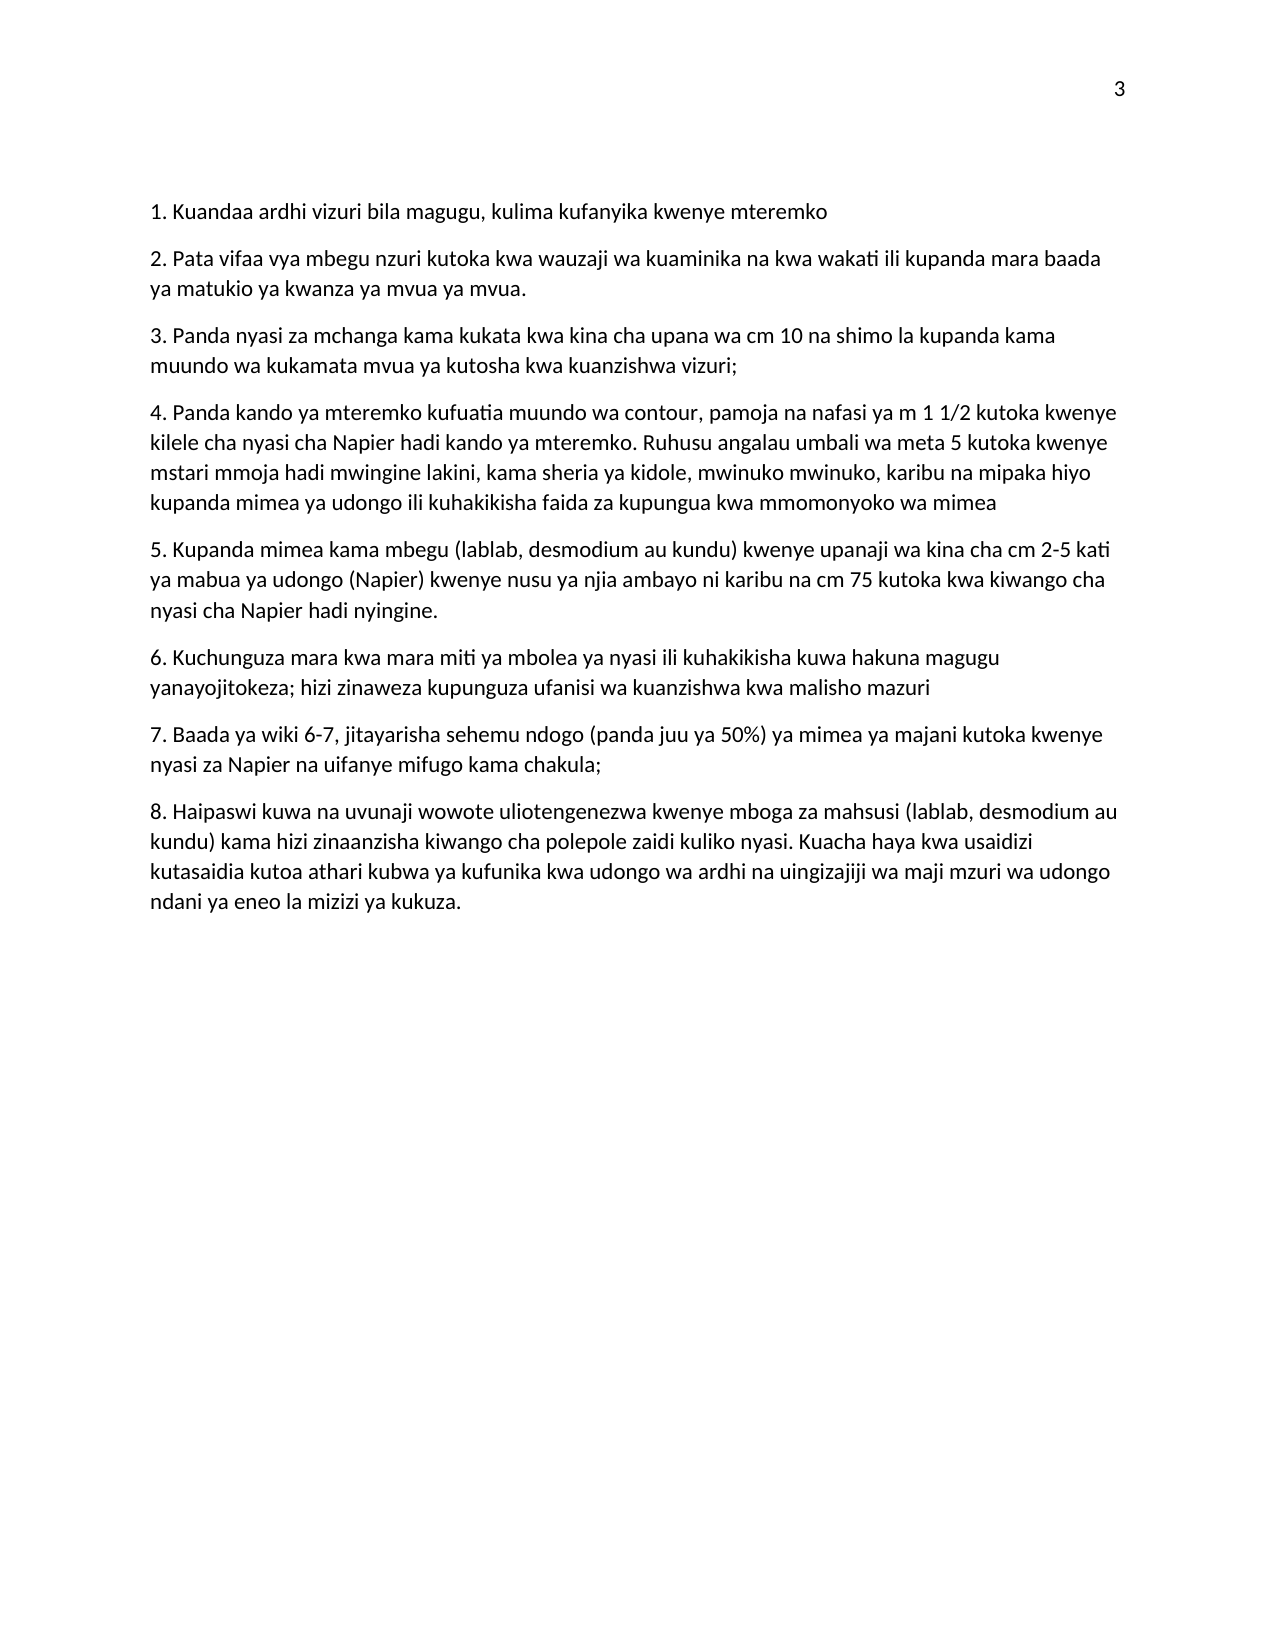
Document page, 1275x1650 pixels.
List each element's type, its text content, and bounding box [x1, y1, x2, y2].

text 4. Panda kando ya mteremko kufuatia muundo wa contour, pamoja na nafasi ya m 1 1/2 kutoka kwenye kilele cha nyasi cha Napier hadi kando ya mteremko. Ruhusu angalau umbali wa meta 5 kutoka kwenye mstari mmoja hadi mwingine lakini, kama sheria ya kidole, mwinuko mwinuko, karibu na mipaka hiyo kupanda mimea ya udongo ili kuhakikisha faida za kupungua kwa mmomonyoko wa mimea [150, 398, 1125, 517]
text 8. Haipaswi kuwa na uvunaji wowote uliotengenezwa kwenye mboga za mahsusi (lablab, desmodium au kundu) kama hizi zinaanzisha kiwango cha polepole zaidi kuliko nyasi. Kuacha haya kwa usaidizi kutasaidia kutoa athari kubwa ya kufunika kwa udongo wa ardhi na uingizajiji wa maji mzuri wa udongo ndani ya eneo la mizizi ya kukuza. [150, 797, 1125, 916]
text 2. Pata vifaa vya mbegu nzuri kutoka kwa wauzaji wa kuaminika na kwa wakati ili kupanda mara baada ya matukio ya kwanza ya mvua ya mvua. [150, 244, 1125, 302]
text 1. Kuandaa ardhi vizuri bila magugu, kulima kufanyika kwenye mteremko [150, 197, 1125, 225]
text 5. Kupanda mimea kama mbegu (lablab, desmodium au kundu) kwenye upanaji wa kina cha cm 2-5 kati ya mabua ya udongo (Napier) kwenye nusu ya njia ambayo ni karibu na cm 75 kutoka kwa kiwango cha nyasi cha Napier hadi nyingine. [150, 535, 1125, 624]
text 7. Baada ya wiki 6-7, jitayarisha sehemu ndogo (panda juu ya 50%) ya mimea ya majani kutoka kwenye nyasi za Napier na uifanye mifugo kama chakula; [150, 720, 1125, 778]
text 6. Kuchunguza mara kwa mara miti ya mbolea ya nyasi ili kuhakikisha kuwa hakuna magugu yanayojitokeza; hizi zinaweza kupunguza ufanisi wa kuanzishwa kwa malisho mazuri [150, 643, 1125, 701]
text 3. Panda nyasi za mchanga kama kukata kwa kina cha upana wa cm 10 na shimo la kupanda kama muundo wa kukamata mvua ya kutosha kwa kuanzishwa vizuri; [150, 321, 1125, 379]
